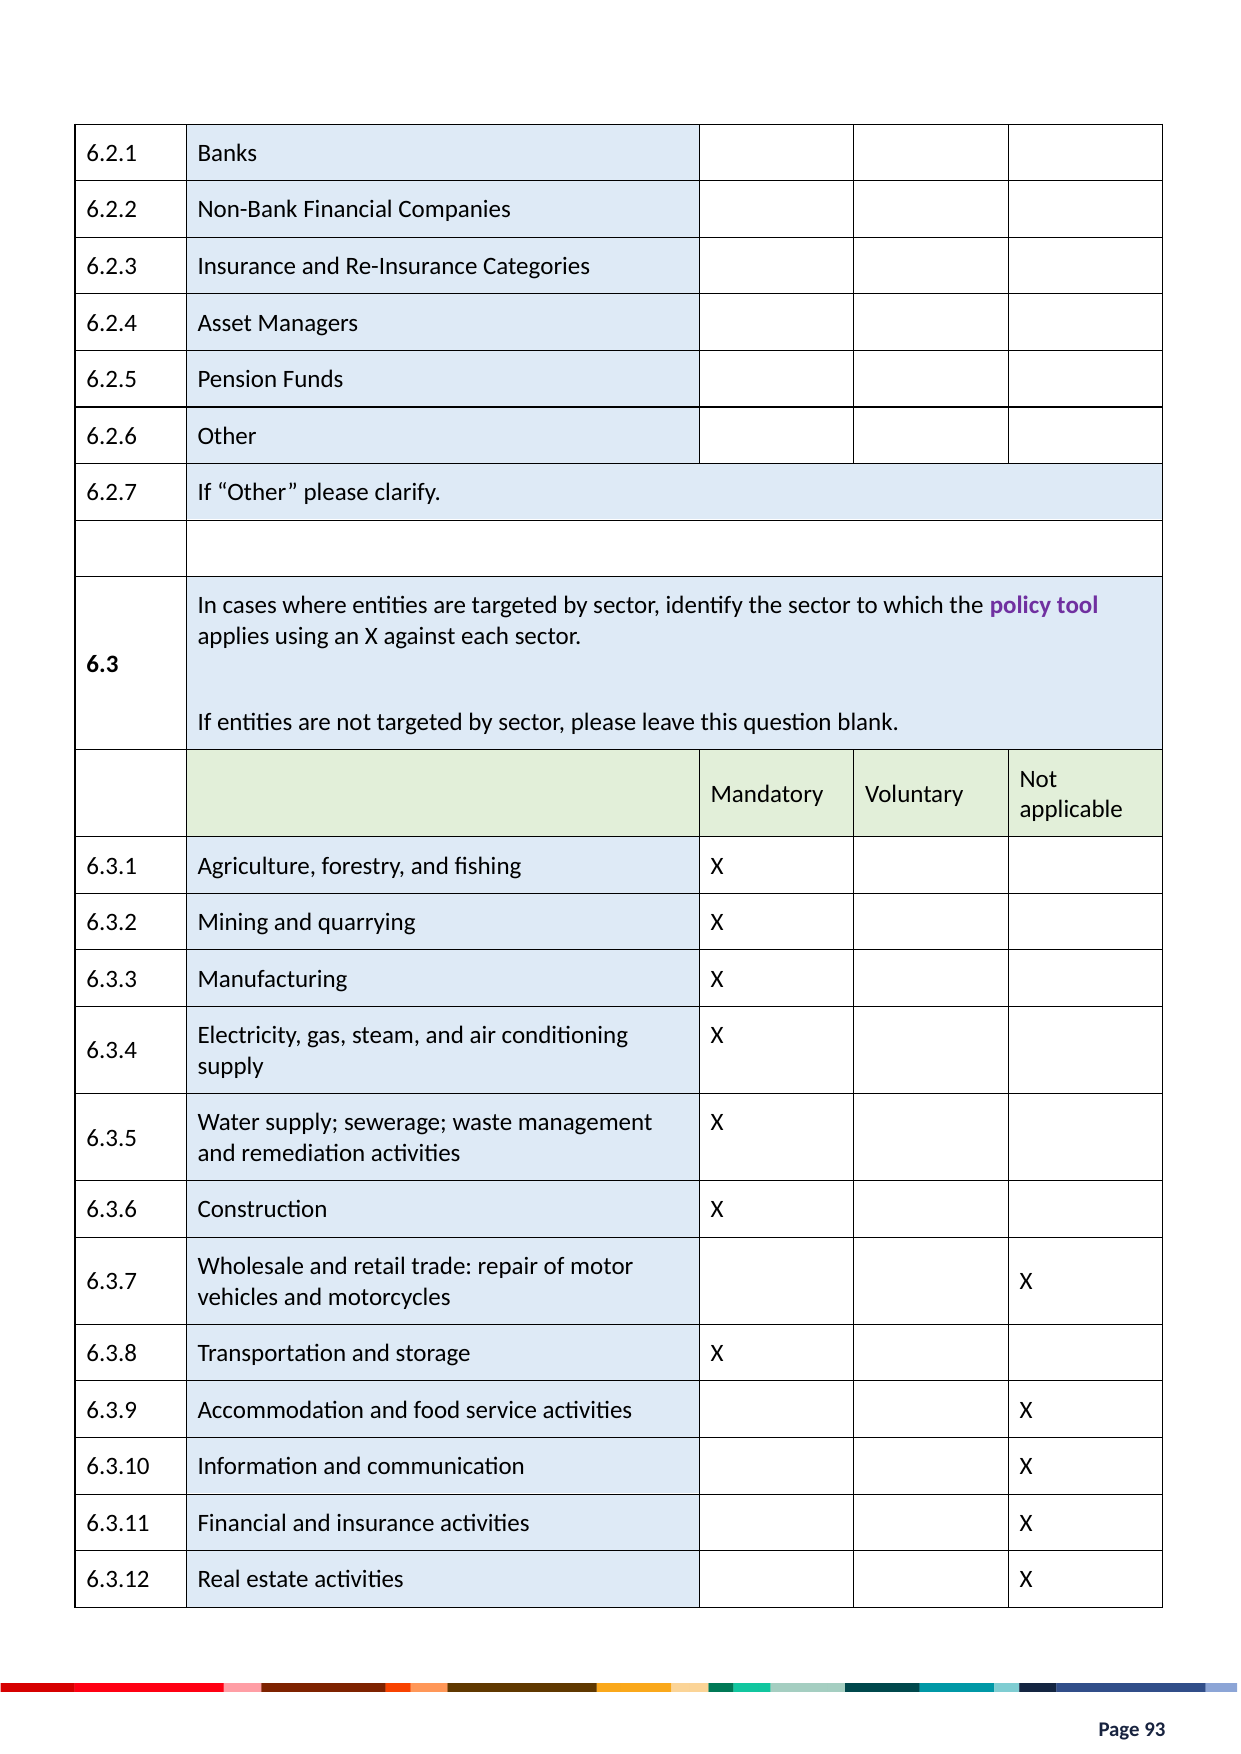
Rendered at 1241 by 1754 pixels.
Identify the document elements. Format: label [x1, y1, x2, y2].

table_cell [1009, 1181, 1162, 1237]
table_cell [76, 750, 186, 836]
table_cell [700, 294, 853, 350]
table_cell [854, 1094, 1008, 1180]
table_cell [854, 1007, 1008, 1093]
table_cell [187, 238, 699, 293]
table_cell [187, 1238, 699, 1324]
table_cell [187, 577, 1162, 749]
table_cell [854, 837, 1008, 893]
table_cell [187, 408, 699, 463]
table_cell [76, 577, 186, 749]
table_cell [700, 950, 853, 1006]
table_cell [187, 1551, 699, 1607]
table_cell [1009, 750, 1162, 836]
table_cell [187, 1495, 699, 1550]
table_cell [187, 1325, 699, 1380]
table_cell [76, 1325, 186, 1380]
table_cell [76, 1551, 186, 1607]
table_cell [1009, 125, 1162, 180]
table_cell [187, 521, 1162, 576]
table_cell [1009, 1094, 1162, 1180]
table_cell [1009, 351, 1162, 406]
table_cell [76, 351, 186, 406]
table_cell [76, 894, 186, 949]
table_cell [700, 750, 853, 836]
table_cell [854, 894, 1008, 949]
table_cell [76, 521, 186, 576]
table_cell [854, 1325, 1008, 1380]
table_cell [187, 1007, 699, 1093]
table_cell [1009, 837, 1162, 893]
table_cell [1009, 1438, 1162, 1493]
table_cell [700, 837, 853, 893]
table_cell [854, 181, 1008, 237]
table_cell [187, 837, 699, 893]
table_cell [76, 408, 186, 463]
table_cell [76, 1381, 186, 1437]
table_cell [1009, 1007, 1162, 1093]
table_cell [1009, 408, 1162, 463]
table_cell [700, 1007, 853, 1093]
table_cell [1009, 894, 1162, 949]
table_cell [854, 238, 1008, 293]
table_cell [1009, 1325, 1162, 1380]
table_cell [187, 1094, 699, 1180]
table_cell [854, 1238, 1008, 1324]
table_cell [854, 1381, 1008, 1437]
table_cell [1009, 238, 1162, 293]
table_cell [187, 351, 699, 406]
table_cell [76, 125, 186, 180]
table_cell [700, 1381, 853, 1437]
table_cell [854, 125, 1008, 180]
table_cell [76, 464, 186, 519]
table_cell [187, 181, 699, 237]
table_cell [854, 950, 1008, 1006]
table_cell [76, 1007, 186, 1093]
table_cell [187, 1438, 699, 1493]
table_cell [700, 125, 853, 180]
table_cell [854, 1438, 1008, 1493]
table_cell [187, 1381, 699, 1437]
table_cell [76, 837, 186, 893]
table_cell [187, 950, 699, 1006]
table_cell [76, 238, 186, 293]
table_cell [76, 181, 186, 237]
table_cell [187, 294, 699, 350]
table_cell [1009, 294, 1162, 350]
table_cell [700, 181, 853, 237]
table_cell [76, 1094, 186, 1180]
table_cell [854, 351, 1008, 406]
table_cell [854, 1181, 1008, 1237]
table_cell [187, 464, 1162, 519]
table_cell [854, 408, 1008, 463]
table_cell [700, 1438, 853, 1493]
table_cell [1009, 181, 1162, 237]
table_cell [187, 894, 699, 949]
picture [0, 1683, 1236, 1692]
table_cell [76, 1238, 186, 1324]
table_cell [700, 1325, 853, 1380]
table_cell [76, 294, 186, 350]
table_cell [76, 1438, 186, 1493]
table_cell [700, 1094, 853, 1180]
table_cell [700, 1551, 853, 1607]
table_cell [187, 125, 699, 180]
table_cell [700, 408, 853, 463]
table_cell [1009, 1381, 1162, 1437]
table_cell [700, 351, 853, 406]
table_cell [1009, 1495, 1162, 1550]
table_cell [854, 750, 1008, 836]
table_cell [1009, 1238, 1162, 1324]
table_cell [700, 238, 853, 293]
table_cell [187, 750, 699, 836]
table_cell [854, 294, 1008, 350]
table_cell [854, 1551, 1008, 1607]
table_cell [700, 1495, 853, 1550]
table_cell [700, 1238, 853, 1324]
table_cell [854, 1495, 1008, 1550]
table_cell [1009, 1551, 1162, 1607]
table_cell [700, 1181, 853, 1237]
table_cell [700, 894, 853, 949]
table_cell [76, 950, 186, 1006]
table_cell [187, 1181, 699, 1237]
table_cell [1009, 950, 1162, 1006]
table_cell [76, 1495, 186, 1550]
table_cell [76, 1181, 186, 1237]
